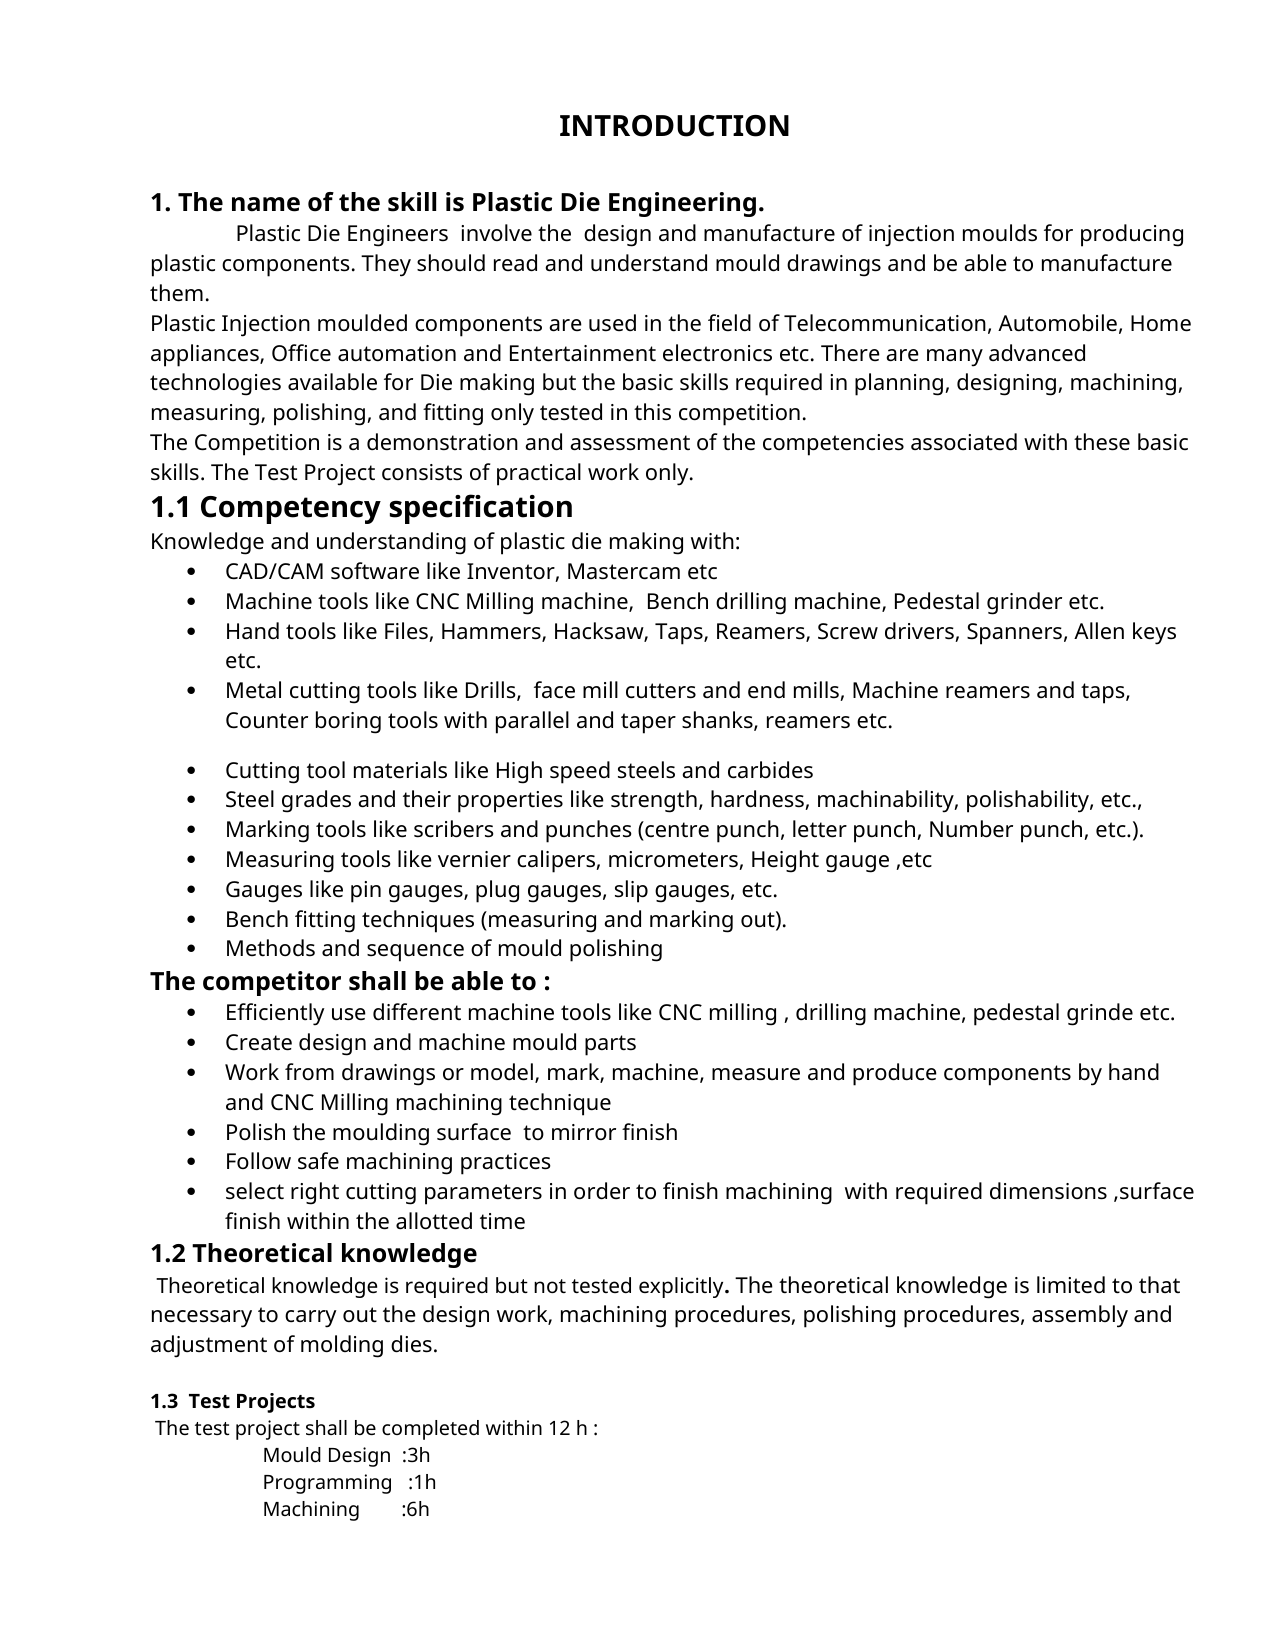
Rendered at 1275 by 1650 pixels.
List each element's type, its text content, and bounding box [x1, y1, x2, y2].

text 1.3 Test Projects [150, 1387, 1200, 1414]
text 1.2 Theoretical knowledge [150, 1236, 1200, 1270]
text Plastic Die Engineers involve the design and manufacture of injection moulds for producing plastic components. They should read and understand mould drawings and be able to manufacture them. [150, 218, 1200, 308]
list Cutting tool materials like High speed steels and carbides [187, 755, 1200, 784]
list Methods and sequence of mould polishing [187, 933, 1200, 963]
text 1. The name of the skill is Plastic Die Engineering. [150, 184, 1200, 218]
list CAD/CAM software like Inventor, Mastercam etc [187, 556, 1200, 586]
text Programming :1h [262, 1468, 1200, 1495]
text The competitor shall be able to : [150, 963, 1200, 997]
text Theoretical knowledge is required but not tested explicitly. The theoretical knowledge is limited to that necessary to carry out the design work, machining procedures, polishing procedures, assembly and adjustment of molding dies. [150, 1270, 1200, 1359]
list Measuring tools like vernier calipers, micrometers, Height gauge ,etc [187, 844, 1200, 874]
list Steel grades and their properties like strength, hardness, machinability, polishability, etc., [187, 784, 1200, 814]
list Create design and machine mould parts [187, 1027, 1200, 1057]
list Marking tools like scribers and punches (centre punch, letter punch, Number punch, etc.). [187, 814, 1200, 844]
text The test project shall be completed within 12 h : [150, 1414, 1200, 1441]
list Polish the moulding surface to mirror finish [187, 1116, 1200, 1146]
list Work from drawings or model, mark, machine, measure and produce components by hand and CNC Milling machining technique [187, 1057, 1200, 1116]
text Machining :6h [262, 1495, 1200, 1522]
text INTRODUCTION [150, 105, 1200, 145]
list Follow safe machining practices [187, 1146, 1200, 1176]
text Plastic Injection moulded components are used in the field of Telecommunication, Automobile, Home appliances, Office automation and Entertainment electronics etc. There are many advanced technologies available for Die making but the basic skills required in planning, designing, machining, measuring, polishing, and fitting only tested in this competition. [150, 308, 1200, 427]
text Knowledge and understanding of plastic die making with: [150, 526, 1200, 556]
list select right cutting parameters in order to finish machining with required dimensions ,surface finish within the allotted time [187, 1176, 1200, 1236]
text The Competition is a demonstration and assessment of the competencies associated with these basic skills. The Test Project consists of practical work only. [150, 427, 1200, 487]
text Mould Design :3h [262, 1441, 1200, 1468]
list Efficiently use different machine tools like CNC milling , drilling machine, pedestal grinde etc. [187, 997, 1200, 1027]
list Hand tools like Files, Hammers, Hacksaw, Taps, Reamers, Screw drivers, Spanners, Allen keys etc. [187, 616, 1200, 675]
list Machine tools like CNC Milling machine, Bench drilling machine, Pedestal grinder etc. [187, 586, 1200, 616]
list Bench fitting techniques (measuring and marking out). [187, 904, 1200, 933]
list Gauges like pin gauges, plug gauges, slip gauges, etc. [187, 874, 1200, 904]
list Metal cutting tools like Drills, face mill cutters and end mills, Machine reamers and taps, Counter boring tools with parallel and taper shanks, reamers etc. [187, 675, 1200, 735]
text 1.1 Competency specification [150, 487, 1200, 526]
